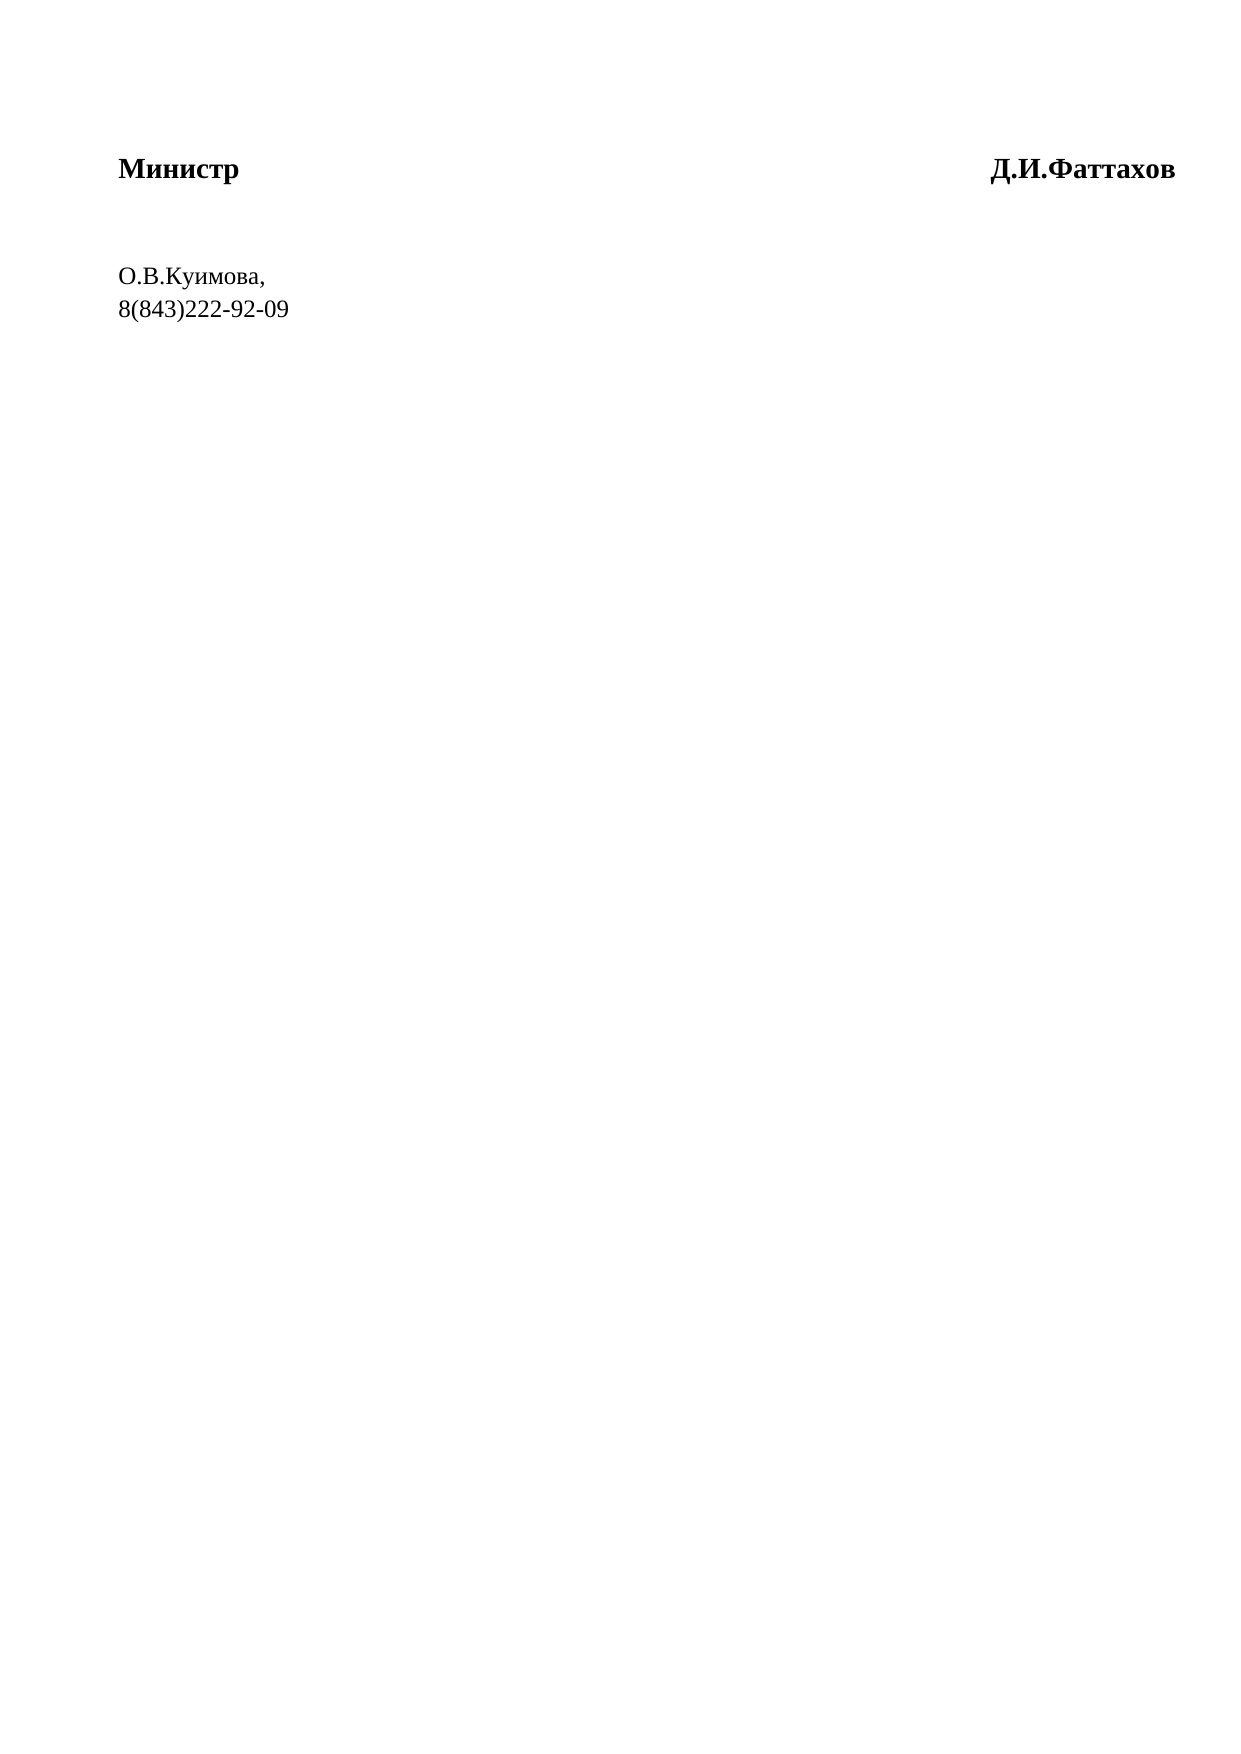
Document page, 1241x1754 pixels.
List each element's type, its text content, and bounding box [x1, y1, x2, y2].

text О.В.Куимова, [118, 261, 1181, 290]
text Министр Д.И.Фаттахов [118, 152, 1181, 185]
text 8(843)222-92-09 [118, 294, 1181, 323]
